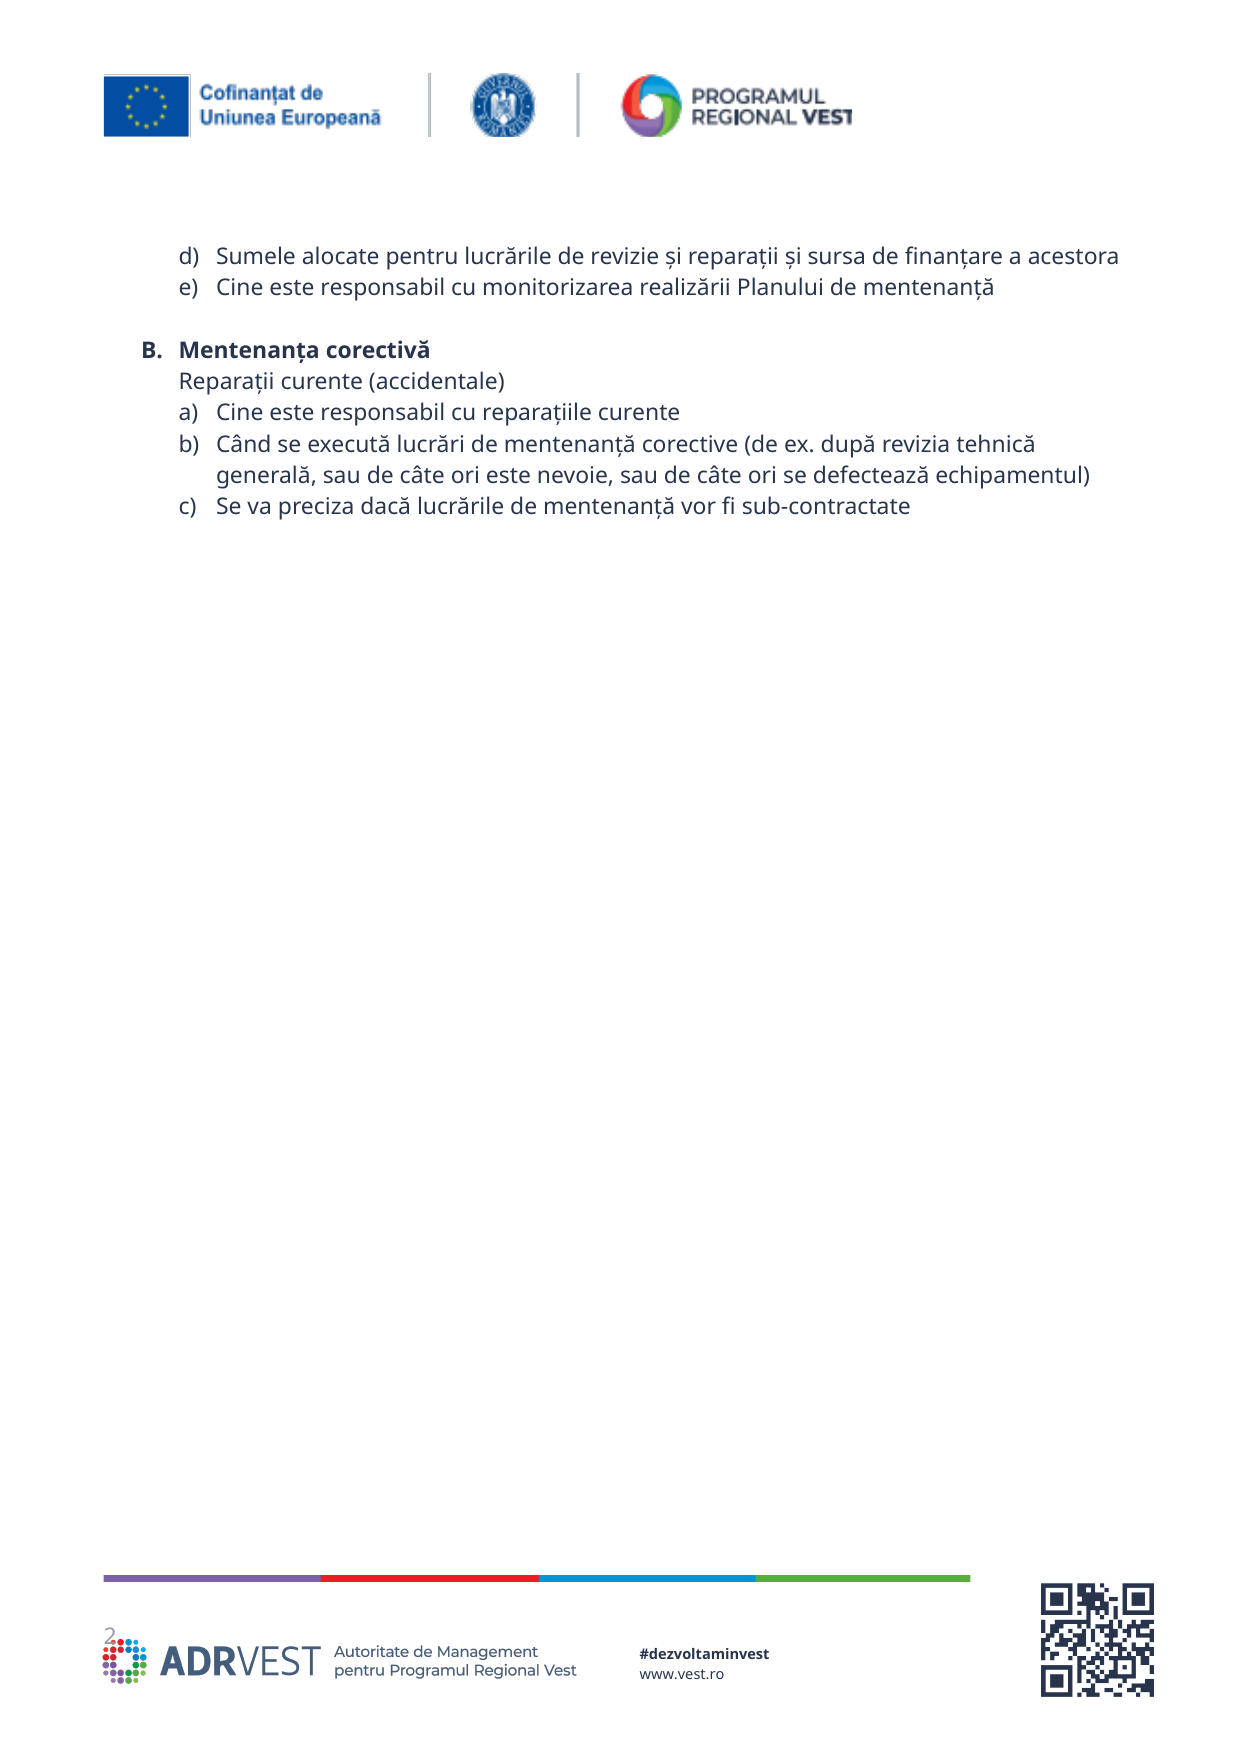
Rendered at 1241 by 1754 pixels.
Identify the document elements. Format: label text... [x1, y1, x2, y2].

list Mentenanța corectivă [141, 334, 1122, 365]
list Cine este responsabil cu reparațiile curente [178, 396, 1122, 427]
list Cine este responsabil cu monitorizarea realizării Planului de mentenanță [178, 271, 1122, 302]
list Reparații curente (accidentale) [178, 365, 1122, 396]
list Sumele alocate pentru lucrările de revizie și reparații și sursa de finanțare a acestora [178, 240, 1122, 271]
picture [93, 1636, 582, 1687]
picture [1032, 1574, 1163, 1706]
list Se va preciza dacă lucrările de mentenanță vor fi sub-contractate [178, 490, 1122, 521]
list Când se execută lucrări de mentenanță corective (de ex. după revizia tehnică generală, sau de câte ori este nevoie, sau de câte ori se defectează echipamentul) [178, 427, 1122, 490]
